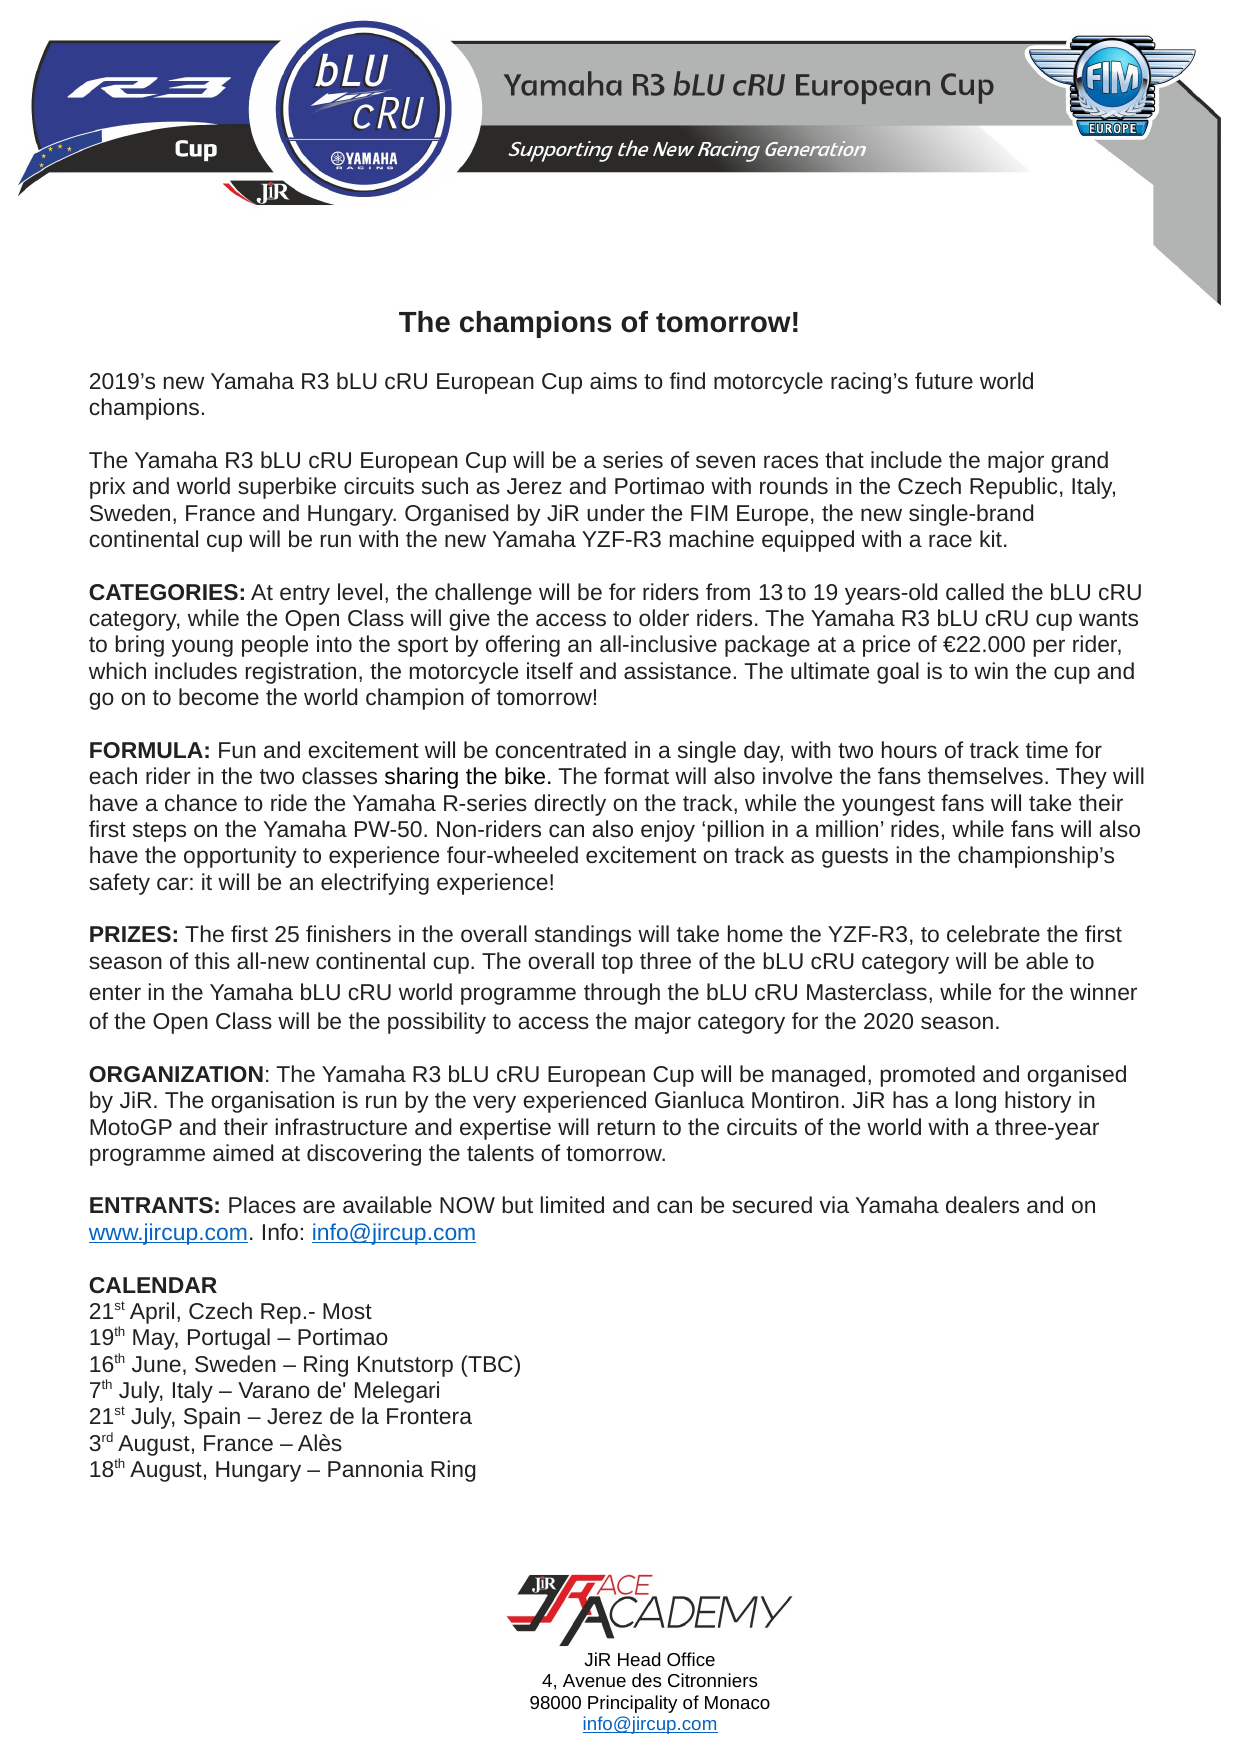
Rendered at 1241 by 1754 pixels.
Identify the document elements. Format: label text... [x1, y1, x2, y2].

text ENTRANTS: Places are available NOW but limited and can be secured via Yamaha dealers and on www.jircup.com. Info: info@jircup.com [89, 1192, 1152, 1245]
picture [506, 1574, 793, 1649]
text 21st April, Czech Rep.- Most [89, 1298, 1152, 1324]
text 19th May, Portugal – Portimao [89, 1324, 1152, 1351]
text 2019’s new Yamaha R3 bLU cRU European Cup aims to find motorcycle racing’s future world champions. [89, 368, 1152, 421]
text 18th August, Hungary – Pannonia Ring [89, 1456, 1152, 1482]
picture [14, 14, 1221, 306]
text CATEGORIES: At entry level, the challenge will be for riders from 13 to 19 years-old called the bLU cRU category, while the Open Class will give the access to older riders. The Yamaha R3 bLU cRU cup wants to bring young people into the sport by offering an all-inclusive package at a price of €22.000 per rider, which includes registration, the motorcycle itself and assistance. The ultimate goal is to win the cup and go on to become the world champion of tomorrow! [89, 579, 1152, 710]
text FORMULA: Fun and excitement will be concentrated in a single day, with two hours of track time for each rider in the two classes sharing the bike. The format will also involve the fans themselves. They will have a chance to ride the Yamaha R-series directly on the track, while the youngest fans will take their first steps on the Yamaha PW-50. Non-riders can also enjoy ‘pillion in a million’ rides, while fans will also have the opportunity to experience four-wheeled excitement on track as guests in the championship’s safety car: it will be an electrifying experience! [89, 737, 1152, 895]
text The Yamaha R3 bLU cRU European Cup will be a series of seven races that include the major grand prix and world superbike circuits such as Jerez and Portimao with rounds in the Czech Republic, Italy, Sweden, France and Hungary. Organised by JiR under the FIM Europe, the new single-brand continental cup will be run with the new Yamaha YZF-R3 machine equipped with a race kit. [89, 447, 1152, 552]
text CALENDAR [89, 1272, 1152, 1298]
text ORGANIZATION: The Yamaha R3 bLU cRU European Cup will be managed, promoted and organised by JiR. The organisation is run by the very experienced Gianluca Montiron. JiR has a long history in MotoGP and their infrastructure and expertise will return to the circuits of the world with a three-year programme aimed at discovering the talents of tomorrow. [89, 1061, 1152, 1166]
text 21st July, Spain – Jerez de la Frontera [89, 1403, 1152, 1430]
text The champions of tomorrow! [148, 306, 1152, 339]
text 7th July, Italy – Varano de' Melegari [89, 1377, 1152, 1403]
text 3rd August, France – Alès [89, 1430, 1152, 1456]
text PRIZES: The first 25 finishers in the overall standings will take home the YZF-R3, to celebrate the first season of this all-new continental cup. The overall top three of the bLU cRU category will be able to enter in the Yamaha bLU cRU world programme through the bLU cRU Masterclass, while for the winner of the Open Class will be the possibility to access the major category for the 2020 season. [89, 921, 1152, 1034]
text 16th June, Sweden – Ring Knutstorp (TBC) [89, 1351, 1152, 1377]
